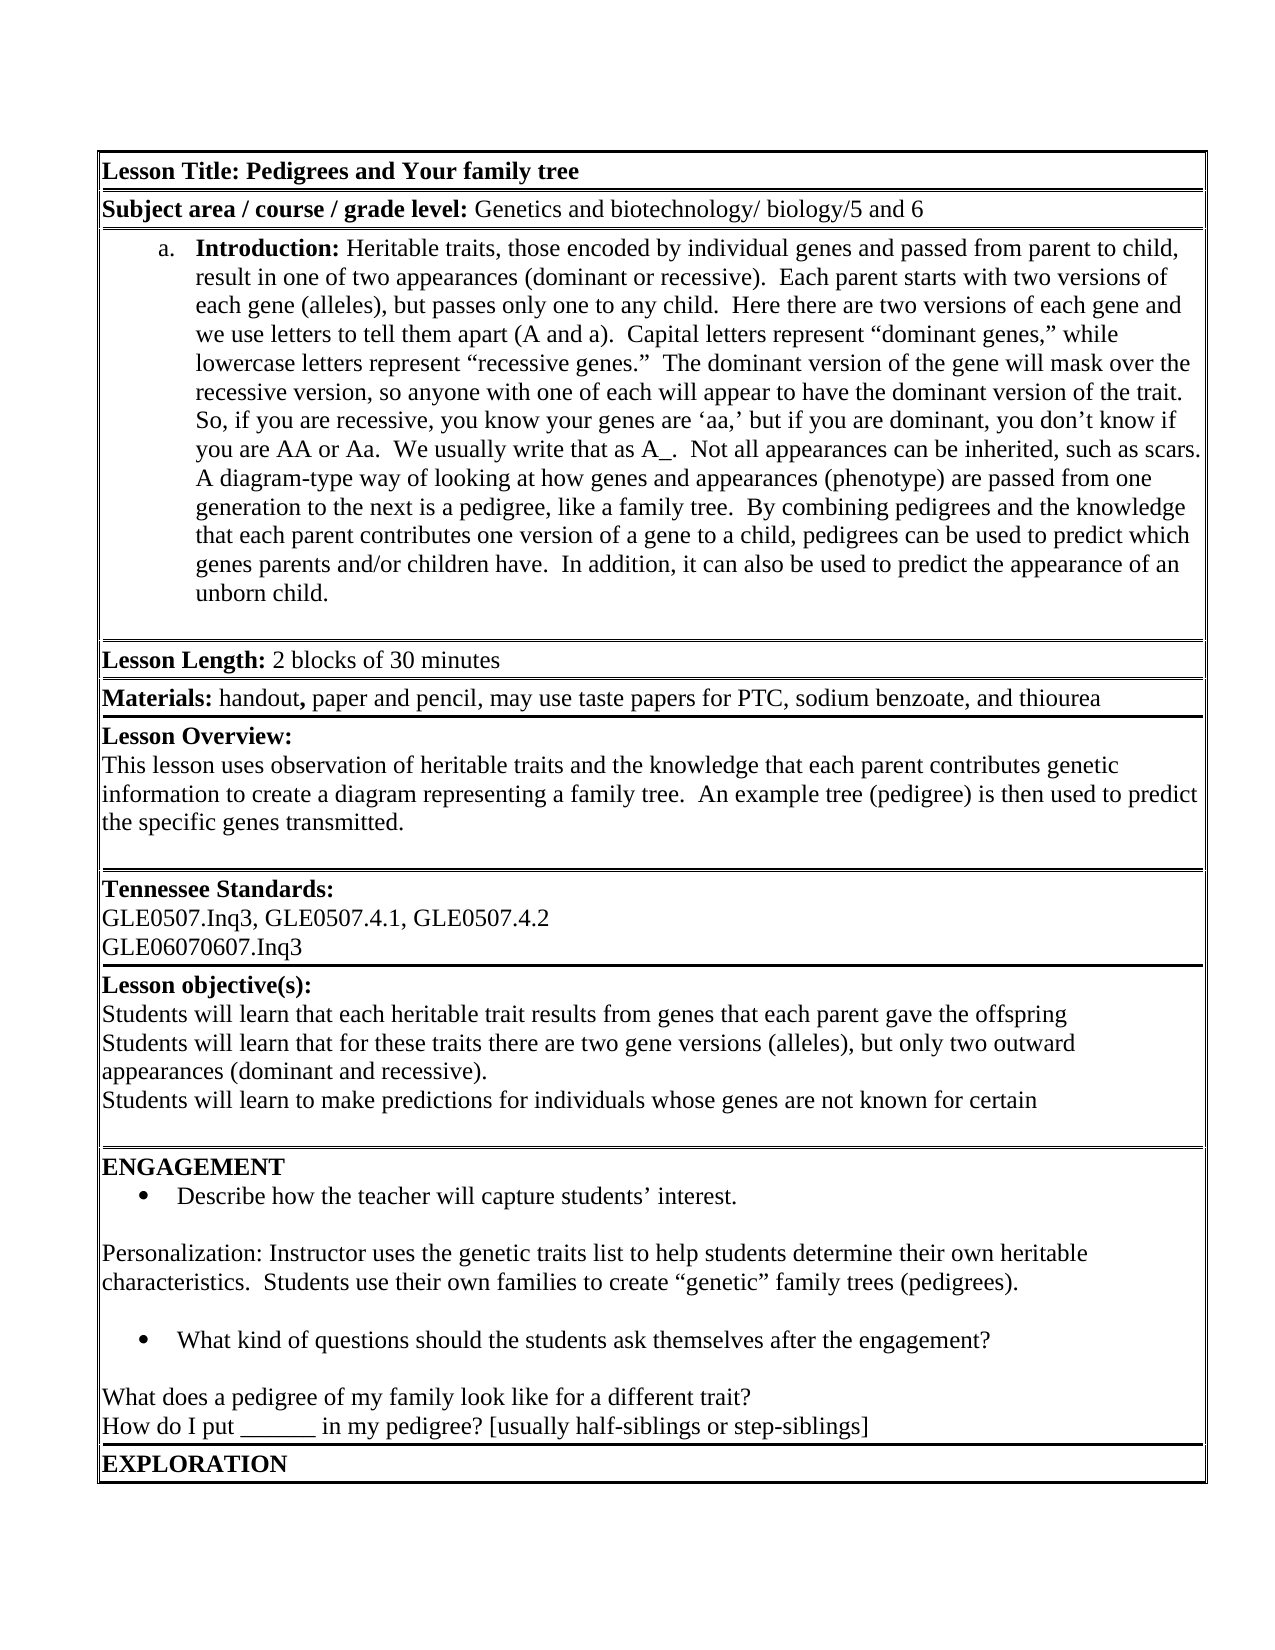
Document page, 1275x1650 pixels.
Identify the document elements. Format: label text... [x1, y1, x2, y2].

table_cell Lesson Length: 2 blocks of 30 minutes [100, 639, 1205, 677]
table_cell ENGAGEMENT Describe how the teacher will capture students’ interest. Personalization: Instructor uses the genetic traits list to help students determine their own heritable characteristics. Students use their own families to create “genetic” family trees (pedigrees). What kind of questions should the students ask themselves after the engagement? What does a pedigree of my family look like for a different trait? How do I put ______ in my pedigree? [usually half-siblings or step-siblings] [99, 1146, 1206, 1443]
table_cell Subject area / course / grade level: Genetics and biotechnology/ biology/5 and 6 [100, 188, 1205, 226]
table_cell Tennessee Standards: GLE0507.Inq3, GLE0507.4.1, GLE0507.4.2 GLE06070607.Inq3 [100, 868, 1205, 964]
table_cell Lesson objective(s): Students will learn that each heritable trait results from genes that each parent gave the offspring Students will learn that for these traits there are two gene versions (alleles), but only two outward appearances (dominant and recessive). Students will learn to make predictions for individuals whose genes are not known for certain [100, 964, 1205, 1146]
table_cell Lesson Overview: This lesson uses observation of heritable traits and the knowledge that each parent contributes genetic information to create a diagram representing a family tree. An example tree (pedigree) is then used to predict the specific genes transmitted. [100, 715, 1205, 868]
table_cell Materials: handout, paper and pencil, may use taste papers for PTC, sodium benzoate, and thiourea [99, 677, 1206, 715]
table_header Lesson Title: Pedigrees and Your family tree [100, 153, 1205, 188]
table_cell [99, 1443, 1206, 1481]
table_cell Introduction: Heritable traits, those encoded by individual genes and passed from parent to child, result in one of two appearances (dominant or recessive). Each parent starts with two versions of each gene (alleles), but passes only one to any child. Here there are two versions of each gene and we use letters to tell them apart (A and a). Capital letters represent “dominant genes,” while lowercase letters represent “recessive genes.” The dominant version of the gene will mask over the recessive version, so anyone with one of each will appear to have the dominant version of the trait. So, if you are recessive, you know your genes are ‘aa,’ but if you are dominant, you don’t know if you are AA or Aa. We usually write that as A_. Not all appearances can be inherited, such as scars. A diagram-type way of looking at how genes and appearances (phenotype) are passed from one generation to the next is a pedigree, like a family tree. By combining pedigrees and the knowledge that each parent contributes one version of a gene to a child, pedigrees can be used to predict which genes parents and/or children have. In addition, it can also be used to predict the appearance of an unborn child. [100, 226, 1205, 638]
